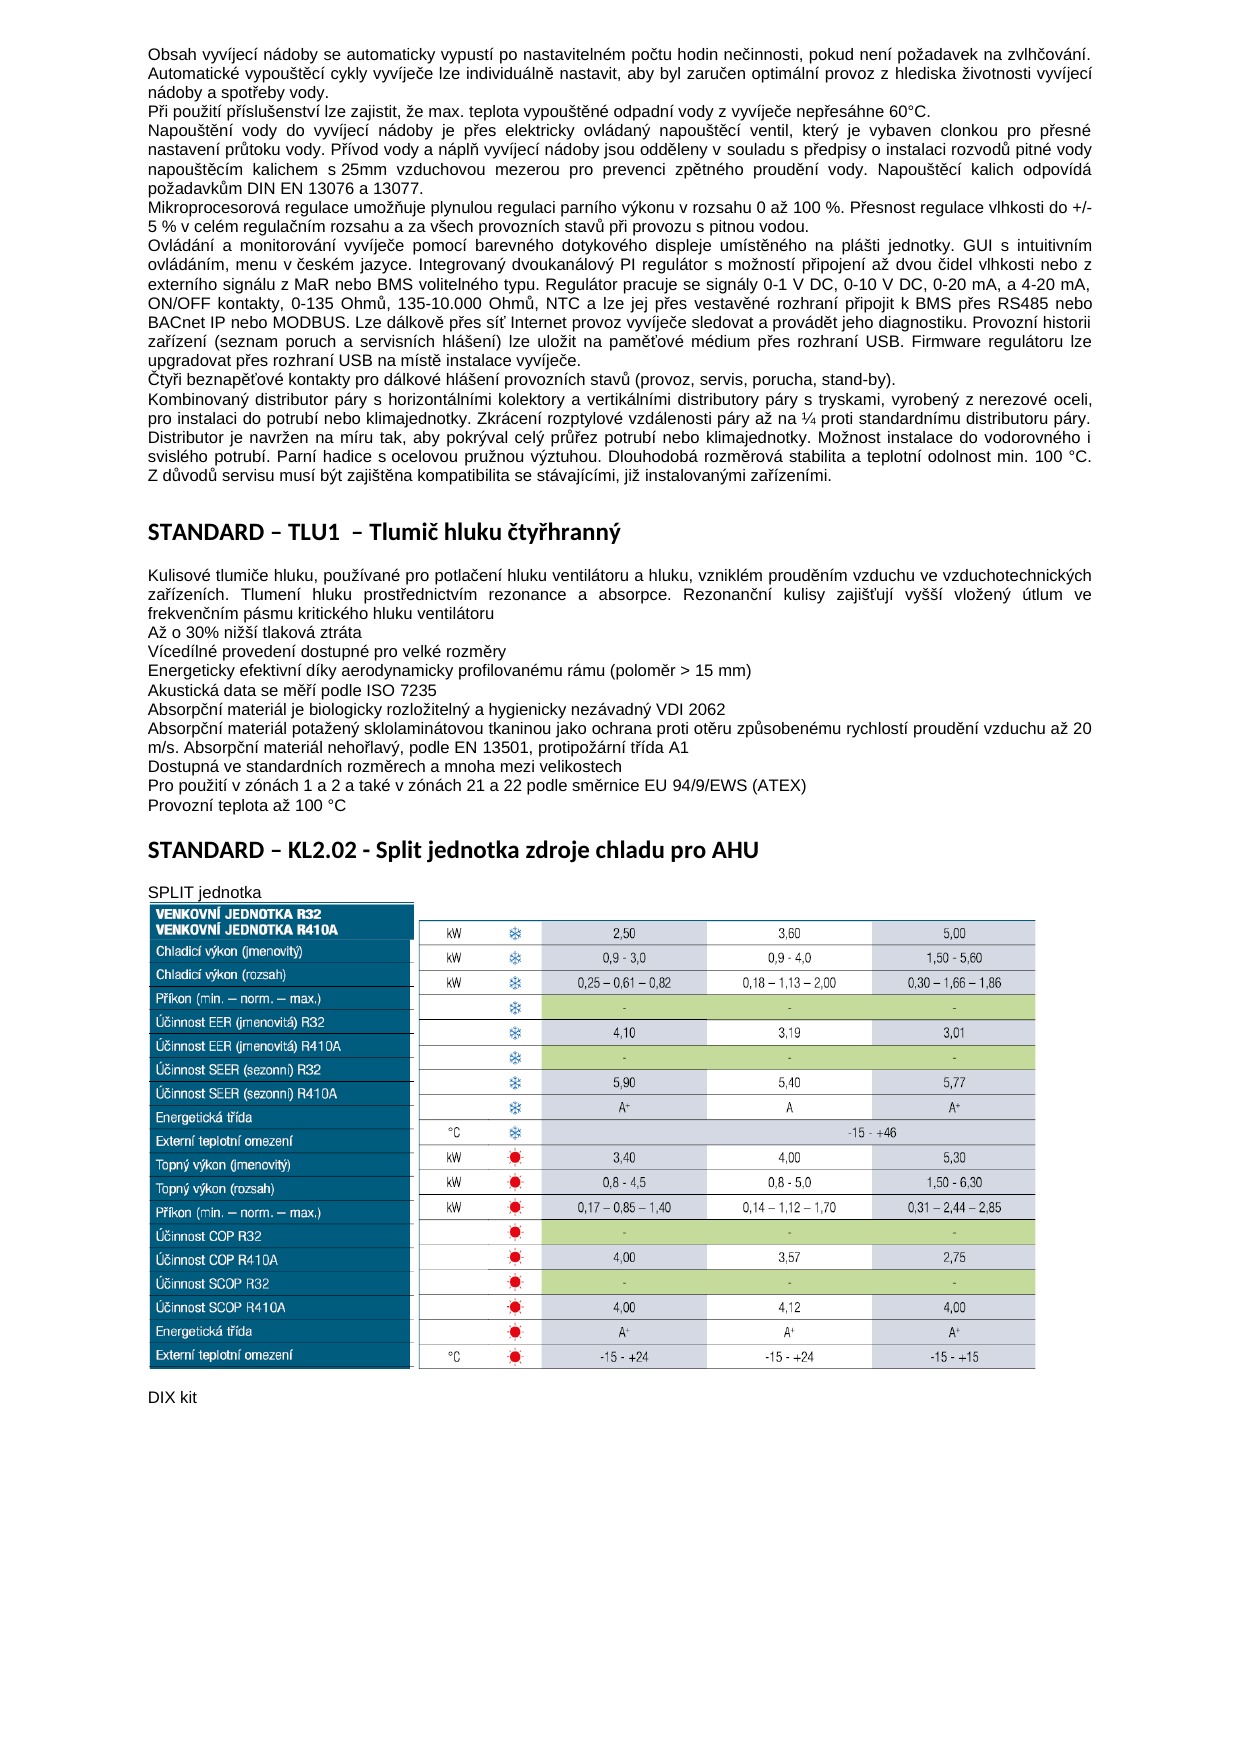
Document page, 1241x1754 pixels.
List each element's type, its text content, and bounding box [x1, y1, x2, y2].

text Napouštění vody do vyvíjecí nádoby je přes elektricky ovládaný napouštěcí ventil, který je vybaven clonkou pro přesné nastavení průtoku vody. Přívod vody a náplň vyvíjecí nádoby jsou odděleny v souladu s předpisy o instalaci rozvodů pitné vody napouštěcím kalichem s 25mm vzduchovou mezerou pro prevenci zpětného proudění vody. Napouštěcí kalich odpovídá požadavkům DIN EN 13076 a 13077. [148, 121, 1093, 198]
text Při použití příslušenství lze zajistit, že max. teplota vypouštěné odpadní vody z vyvíječe nepřesáhne 60°C. [148, 102, 1093, 121]
text Ovládání a monitorování vyvíječe pomocí barevného dotykového displeje umístěného na plášti jednotky. GUI s intuitivním ovládáním, menu v českém jazyce. Integrovaný dvoukanálový PI regulátor s možností připojení až dvou čidel vlhkosti nebo z externího signálu z MaR nebo BMS volitelného typu. Regulátor pracuje se signály 0-1 V DC, 0-10 V DC, 0-20 mA, a 4-20 mA, ON/OFF kontakty, 0-135 Ohmů, 135-10.000 Ohmů, NTC a lze jej přes vestavěné rozhraní připojit k BMS přes RS485 nebo BACnet IP nebo MODBUS. Lze dálkově přes síť Internet provoz vyvíječe sledovat a provádět jeho diagnostiku. Provozní historii zařízení (seznam poruch a servisních hlášení) lze uložit na paměťové médium přes rozhraní USB. Firmware regulátoru lze upgradovat přes rozhraní USB na místě instalace vyvíječe. [148, 236, 1093, 370]
picture [183, 1116, 190, 1124]
text SPLIT jednotka [148, 883, 1093, 902]
text Kombinovaný distributor páry s horizontálními kolektory a vertikálními distributory páry s tryskami, vyrobený z nerezové oceli, pro instalaci do potrubí nebo klimajednotky. Zkrácení rozptylové vzdálenosti páry až na ¼ proti standardnímu distributoru páry. Distributor je navržen na míru tak, aby pokrýval celý průřez potrubí nebo klimajednotky. Možnost instalace do vodorovného i svislého potrubí. Parní hadice s ocelovou pružnou výztuhou. Dlouhodobá rozměrová stabilita a teplotní odolnost min. 100 °C. Z důvodů servisu musí být zajištěna kompatibilita se stávajícími, již instalovanými zařízeními. [148, 389, 1093, 485]
text Provozní teplota až 100 °C [148, 795, 1093, 814]
picture [276, 910, 281, 918]
text Energeticky efektivní díky aerodynamicky profilovanému rámu (poloměr > 15 mm) [148, 661, 1093, 680]
picture [285, 925, 292, 934]
picture [204, 1160, 209, 1169]
picture [418, 922, 1036, 1369]
picture [260, 925, 267, 934]
picture [234, 925, 239, 934]
text Čtyři beznapěťové kontakty pro dálkové hlášení provozních stavů (provoz, servis, porucha, stand-by). [148, 370, 1093, 389]
text Mikroprocesorová regulace umožňuje plynulou regulaci parního výkonu v rozsahu 0 až 100 %. Přesnost regulace vlhkosti do +/- 5 % v celém regulačním rozsahu a za všech provozních stavů při provozu s pitnou vodou. [148, 198, 1093, 236]
text STANDARD – TLU1 – Tlumič hluku čtyřhranný [148, 516, 1093, 546]
text Pro použití v zónách 1 a 2 a také v zónách 21 a 22 podle směrnice EU 94/9/EWS (ATEX) [148, 776, 1093, 795]
picture [268, 925, 280, 934]
text Obsah vyvíjecí nádoby se automaticky vypustí po nastavitelném počtu hodin nečinnosti, pokud není požadavek na zvlhčování. Automatické vypouštěcí cykly vyvíječe lze individuálně nastavit, aby byl zaručen optimální provoz z hlediska životnosti vyvíjecí nádoby a spotřeby vody. [148, 44, 1093, 102]
picture [157, 925, 188, 934]
picture [204, 1184, 209, 1192]
text Vícedílné provedení dostupné pro velké rozměry [148, 642, 1093, 661]
picture [285, 910, 292, 918]
text Absorpční materiál potažený sklolaminátovou tkaninou jako ochrana proti otěru způsobenému rychlostí proudění vzduchu až 20 m/s. Absorpční materiál nehořlavý, podle EN 13501, protipožární třída A1 [148, 719, 1093, 757]
text Až o 30% nižší tlaková ztráta [148, 623, 1093, 642]
picture [327, 925, 337, 934]
picture [260, 910, 267, 918]
picture [209, 925, 215, 934]
picture [298, 910, 318, 918]
text STANDARD – KL2.02 - Split jednotka zdroje chladu pro AHU [148, 834, 1093, 864]
picture [251, 910, 257, 918]
text DIX kit [148, 1388, 1093, 1407]
text Absorpční materiál je biologicky rozložitelný a hygienicky nezávadný VDI 2062 [148, 699, 1093, 719]
picture [209, 910, 215, 918]
picture [298, 925, 311, 934]
text Kulisové tlumiče hluku, používané pro potlačení hluku ventilátoru a hluku, vzniklém prouděním vzduchu ve vzduchotechnických zařízeních. Tlumení hluku prostřednictvím rezonance a absorpce. Rezonanční kulisy zajišťují vyšší vložený útlum ve frekvenčním pásmu kritického hluku ventilátoru [148, 565, 1093, 623]
picture [251, 925, 257, 934]
picture [157, 910, 188, 918]
text Dostupná ve standardních rozměrech a mnoha mezi velikostech [148, 757, 1093, 776]
picture [242, 925, 247, 934]
text Akustická data se měří podle ISO 7235 [148, 680, 1093, 699]
